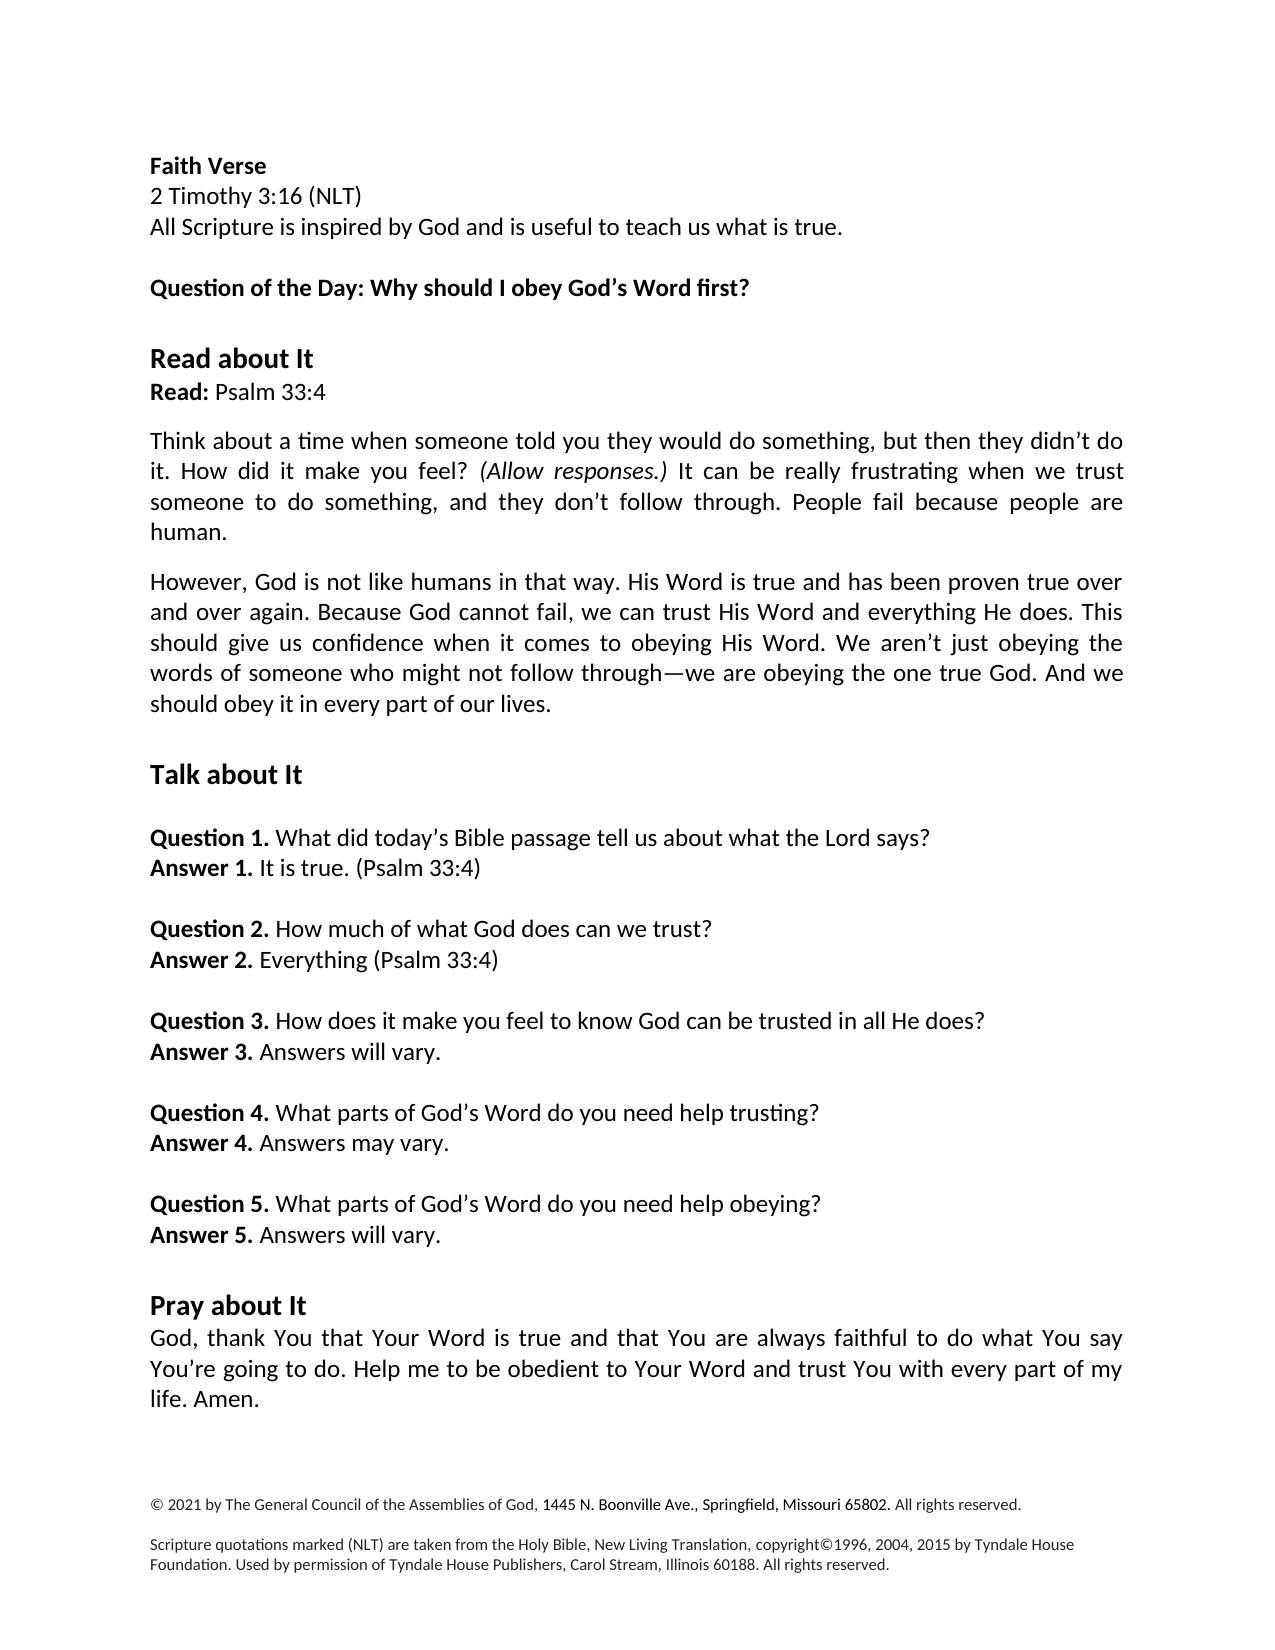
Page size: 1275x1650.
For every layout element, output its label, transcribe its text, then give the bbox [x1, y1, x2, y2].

text Read about It [150, 340, 1125, 376]
text However, God is not like humans in that way. His Word is true and has been proven true over and over again. Because God cannot fail, we can trust His Word and everything He does. This should give us confidence when it comes to obeying His Word. We aren’t just obeying the words of someone who might not follow through—we are obeying the one true God. And we should obey it in every part of our lives. [150, 566, 1125, 718]
text Read: Psalm 33:4 [150, 376, 1125, 406]
text Pray about It [150, 1287, 1125, 1322]
text Think about a time when someone told you they would do something, but then they didn’t do it. How did it make you feel? (Allow responses.) It can be really frustrating when we trust someone to do something, and they don’t follow through. People fail because people are human. [150, 425, 1125, 547]
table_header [150, 150, 1050, 303]
text God, thank You that Your Word is true and that You are always faithful to do what You say You’re going to do. Help me to be obedient to Your Word and trust You with every part of my life. Amen. [150, 1322, 1125, 1414]
table_cell Question 3. How does it make you feel to know God can be trusted in all He does? Answer 3. Answers will vary. [150, 1005, 1050, 1097]
table_cell Question 4. What parts of God’s Word do you need help trusting? Answer 4. Answers may vary. [150, 1097, 1050, 1188]
table_header Question 1. What did today’s Bible passage tell us about what the Lord says? Answer 1. It is true. (Psalm 33:4) [150, 792, 1050, 914]
text Talk about It [150, 756, 1125, 792]
table_cell Question 2. How much of what God does can we trust? Answer 2. Everything (Psalm 33:4) [150, 914, 1050, 1005]
table_cell Question 5. What parts of God’s Word do you need help obeying? Answer 5. Answers will vary. [150, 1188, 1050, 1249]
